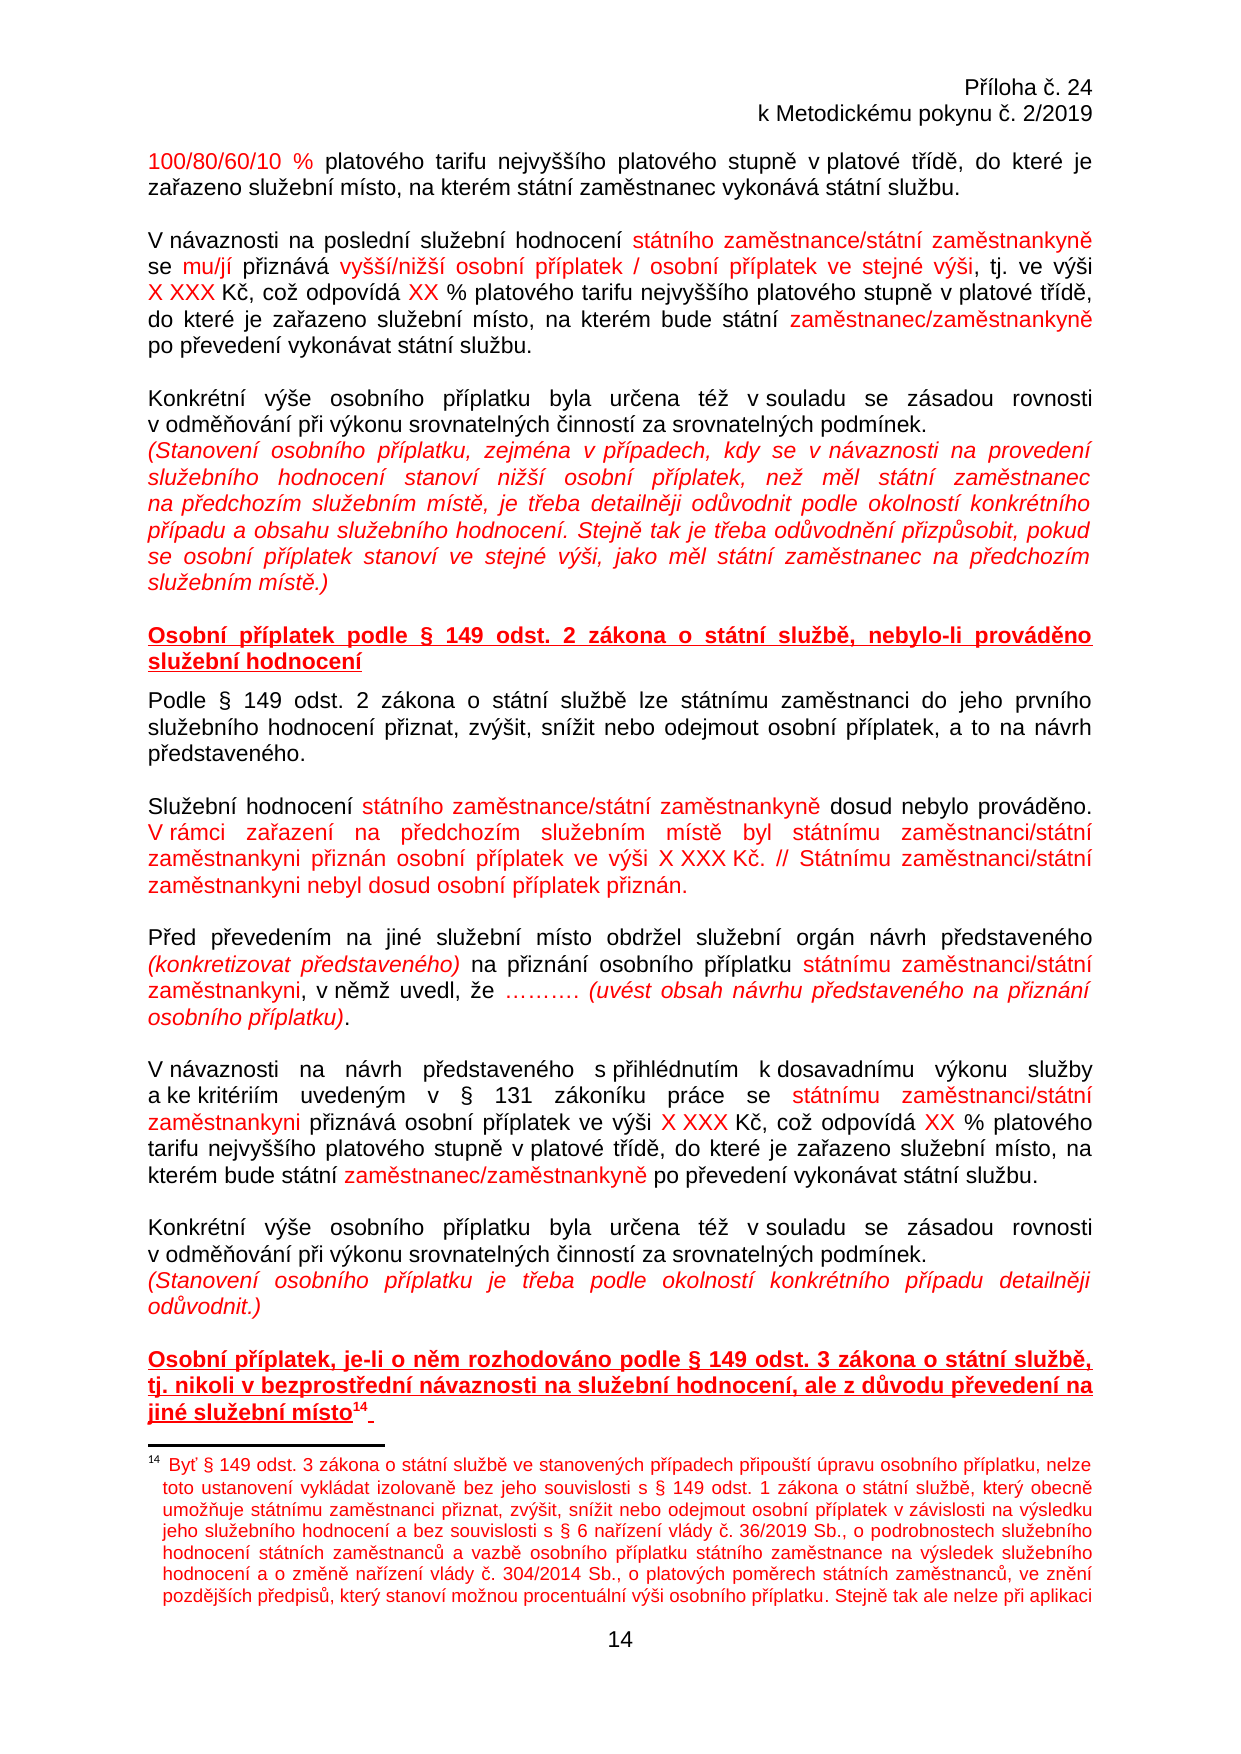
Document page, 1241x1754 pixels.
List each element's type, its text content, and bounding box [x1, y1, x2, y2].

text Osobní příplatek podle § 149 odst. 2 zákona o státní službě, nebylo-li prováděno služební hodnocení [148, 646, 1093, 675]
text Osobní příplatek, je-li o něm rozhodováno podle § 149 odst. 3 zákona o státní službě, tj. nikoli v bezprostřední návaznosti na služební hodnocení, ale z důvodu převedení na jiné služební místo [148, 1396, 1093, 1425]
text Osobní příplatek podle § 149 odst. 2 zákona o státní službě, nebylo-li prováděno služební hodnocení [148, 622, 1093, 645]
text Konkrétní výše osobního příplatku byla určena též v souladu se zásadou rovnosti v odměňování při výkonu srovnatelných činností za srovnatelných podmínek. [148, 385, 1093, 437]
text Osobní příplatek, je-li o něm rozhodováno podle § 149 odst. 3 zákona o státní službě, tj. nikoli v bezprostřední návaznosti na služební hodnocení, ale z důvodu převedení na jiné služební místo [148, 1370, 1093, 1395]
text (Stanovení osobního příplatku je třeba podle okolností konkrétního případu detailněji odůvodnit.) [148, 1267, 1093, 1320]
text V návaznosti na poslední služební hodnocení státního zaměstnance/státní zaměstnankyně se mu/jí přiznává vyšší/nižší osobní příplatek / osobní příplatek ve stejné výši, tj. ve výši X XXX Kč, což odpovídá XX % platového tarifu nejvyššího platového stupně v platové třídě, do které je zařazeno služební místo, na kterém bude státní zaměstnanec/zaměstnankyně po převedení vykonávat státní službu. [148, 227, 1093, 358]
text V návaznosti na návrh představeného s přihlédnutím k dosavadnímu výkonu služby a ke kritériím uvedeným v § 131 zákoníku práce se státnímu zaměstnanci/státní zaměstnankyni přiznává osobní příplatek ve výši X XXX Kč, což odpovídá XX % platového tarifu nejvyššího platového stupně v platové třídě, do které je zařazeno služební místo, na kterém bude státní zaměstnanec/zaměstnankyně po převedení vykonávat státní službu. [148, 1056, 1093, 1188]
text (Stanovení osobního příplatku, zejména v případech, kdy se v návaznosti na provedení služebního hodnocení stanoví nižší osobní příplatek, než měl státní zaměstnanec na předchozím služebním místě, je třeba detailněji odůvodnit podle okolností konkrétního případu a obsahu služebního hodnocení. Stejně tak je třeba odůvodnění přizpůsobit, pokud se osobní příplatek stanoví ve stejné výši, jako měl státní zaměstnanec na předchozím služebním místě.) [148, 437, 1093, 596]
text Osobní příplatek, je-li o něm rozhodováno podle § 149 odst. 3 zákona o státní službě, tj. nikoli v bezprostřední návaznosti na služební hodnocení, ale z důvodu převedení na jiné služební místo [148, 1346, 1093, 1369]
text Před převedením na jiné služební místo obdržel služební orgán návrh představeného (konkretizovat představeného) na přiznání osobního příplatku státnímu zaměstnanci/státní zaměstnankyni, v němž uvedl, že ………. (uvést obsah návrhu představeného na přiznání osobního příplatku). [148, 924, 1093, 1030]
text Konkrétní výše osobního příplatku byla určena též v souladu se zásadou rovnosti v odměňování při výkonu srovnatelných činností za srovnatelných podmínek. [148, 1214, 1093, 1267]
text Služební hodnocení státního zaměstnance/státní zaměstnankyně dosud nebylo prováděno. V rámci zařazení na předchozím služebním místě byl státnímu zaměstnanci/státní zaměstnankyni přiznán osobní příplatek ve výši X XXX Kč. // Státnímu zaměstnanci/státní zaměstnankyni nebyl dosud osobní příplatek přiznán. [148, 793, 1093, 898]
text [148, 148, 1093, 200]
text Podle § 149 odst. 2 zákona o státní službě lze státnímu zaměstnanci do jeho prvního služebního hodnocení přiznat, zvýšit, snížit nebo odejmout osobní příplatek, a to na návrh představeného. [148, 687, 1093, 766]
